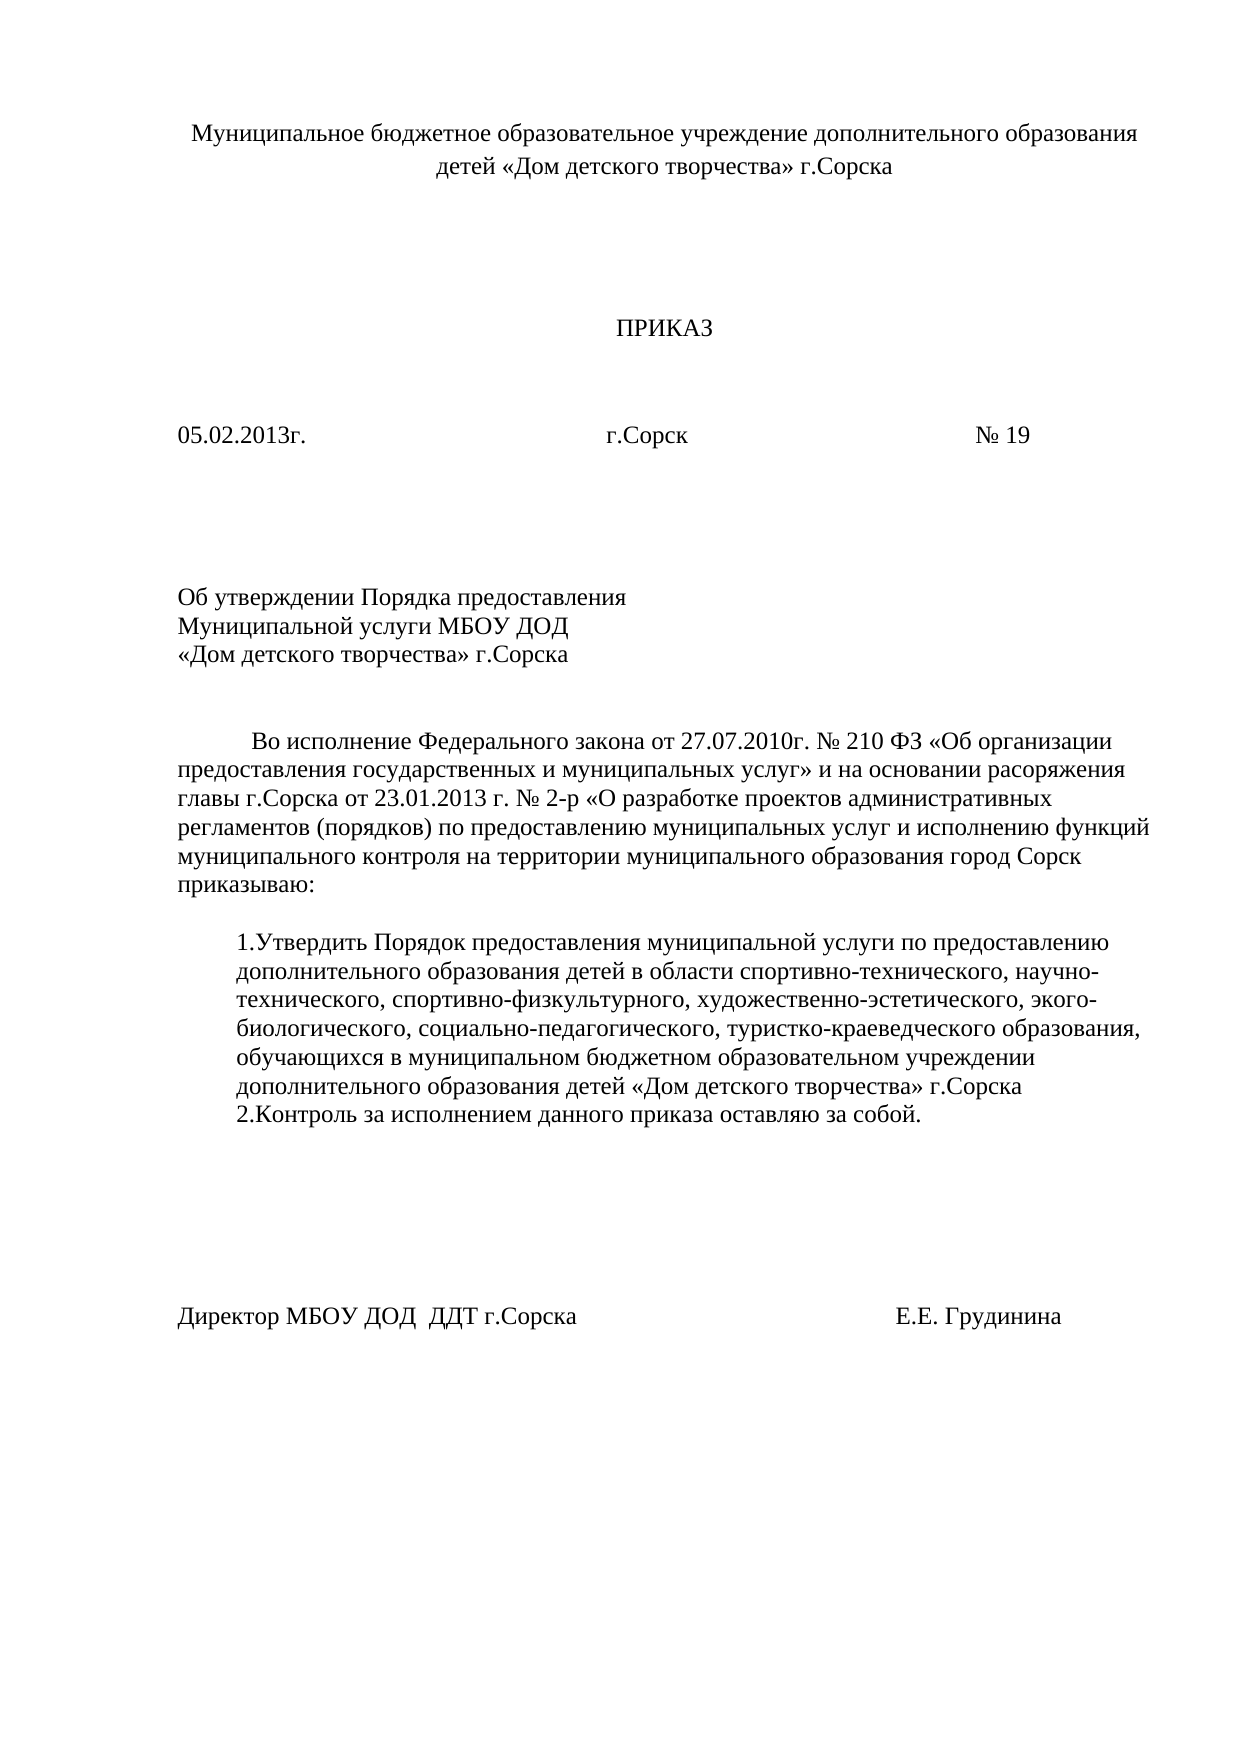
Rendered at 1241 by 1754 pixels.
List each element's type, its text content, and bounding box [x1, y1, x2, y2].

text Об утверждении Порядка предоставления [177, 582, 1152, 611]
text 1.Утвердить Порядок предоставления муниципальной услуги по предоставлению дополнительного образования детей в области спортивно-технического, научно- технического, спортивно-физкультурного, художественно-эстетического, экого-биологического, социально-педагогического, туристко-краеведческого образования, обучающихся в муниципальном бюджетном образовательном учреждении дополнительного образования детей «Дом детского творчества» г.Сорска [236, 927, 1152, 1099]
text Муниципальной услуги МБОУ ДОД [177, 611, 1152, 639]
text Муниципальное бюджетное образовательное учреждение дополнительного образования детей «Дом детского творчества» г.Сорска [177, 118, 1152, 180]
text 05.02.2013г. г.Сорск № 19 [177, 420, 1152, 449]
text «Дом детского творчества» г.Сорска [177, 639, 1152, 668]
text Директор МБОУ ДОД ДДТ г.Сорска Е.Е. Грудинина [177, 1301, 1152, 1329]
text Во исполнение Федерального закона от 27.07.2010г. № 210 ФЗ «Об организации предоставления государственных и муниципальных услуг» и на основании расоряжения главы г.Сорска от 23.01.2013 г. № 2-р «О разработке проектов административных регламентов (порядков) по предоставлению муниципальных услуг и исполнению функций муниципального контроля на территории муниципального образования город Сорск приказываю: [177, 726, 1152, 898]
text ПРИКАЗ [177, 313, 1152, 341]
text 2.Контроль за исполнением данного приказа оставляю за собой. [177, 1099, 1152, 1128]
